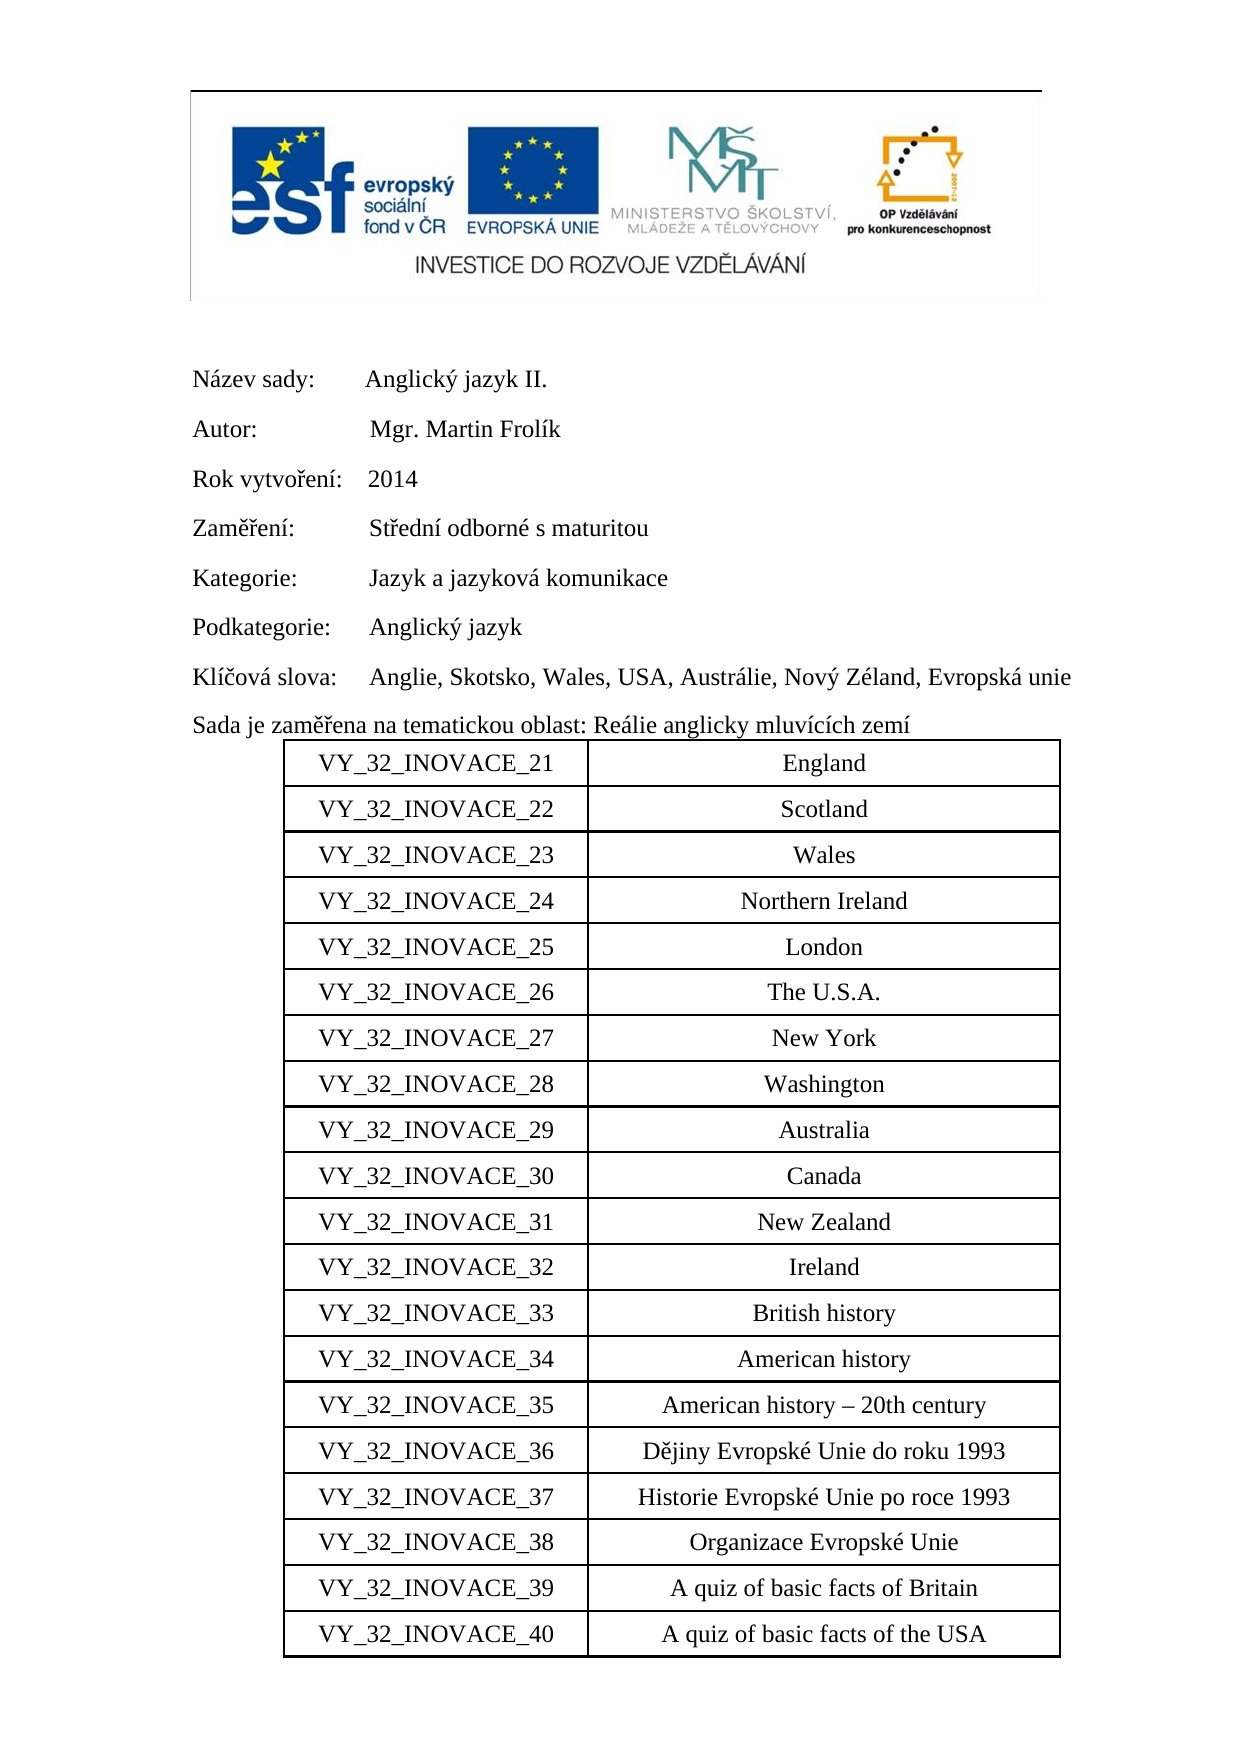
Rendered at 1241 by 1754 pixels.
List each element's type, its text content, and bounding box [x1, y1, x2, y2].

table_cell Organizace Evropské Unie [589, 1520, 1059, 1564]
table_cell VY_32_INOVACE_28 [285, 1062, 587, 1105]
table_cell Ireland [589, 1245, 1059, 1289]
table_cell Scotland [589, 787, 1059, 830]
text Klíčová slova: Anglie, Skotsko, Wales, USA, Austrálie, Nový Zéland, Evropská unie [192, 662, 1196, 691]
table_cell Washington [589, 1062, 1059, 1105]
table_cell VY_32_INOVACE_36 [285, 1428, 587, 1472]
table_cell Australia [589, 1108, 1059, 1151]
table_cell VY_32_INOVACE_26 [285, 970, 587, 1014]
table_cell The U.S.A. [589, 970, 1059, 1014]
text Rok vytvoření: 2014 [192, 464, 1196, 492]
text Podkategorie: Anglický jazyk [192, 612, 1196, 641]
table_cell VY_32_INOVACE_30 [285, 1153, 587, 1197]
table_cell VY_32_INOVACE_34 [285, 1337, 587, 1380]
table_cell VY_32_INOVACE_31 [285, 1199, 587, 1243]
table_cell New York [589, 1016, 1059, 1059]
text Kategorie: Jazyk a jazyková komunikace [192, 563, 1196, 592]
table_cell Dějiny Evropské Unie do roku 1993 [589, 1428, 1059, 1472]
table_cell Wales [589, 833, 1059, 876]
table_cell VY_32_INOVACE_33 [285, 1291, 587, 1334]
table_cell VY_32_INOVACE_39 [285, 1566, 587, 1609]
table_cell A quiz of basic facts of the USA [589, 1612, 1059, 1655]
table_cell Canada [589, 1153, 1059, 1197]
table_cell Northern Ireland [589, 878, 1059, 922]
table_cell VY_32_INOVACE_27 [285, 1016, 587, 1059]
table_cell VY_32_INOVACE_25 [285, 924, 587, 968]
table_header England [589, 741, 1059, 784]
table_cell VY_32_INOVACE_40 [285, 1612, 587, 1655]
picture [189, 90, 1043, 300]
table_cell VY_32_INOVACE_38 [285, 1520, 587, 1564]
table_cell American history [589, 1337, 1059, 1380]
text Název sady: Anglický jazyk II. [192, 364, 1196, 393]
table_cell VY_32_INOVACE_32 [285, 1245, 587, 1289]
table_cell Historie Evropské Unie po roce 1993 [589, 1474, 1059, 1518]
table_cell New Zealand [589, 1199, 1059, 1243]
table_cell VY_32_INOVACE_35 [285, 1383, 587, 1426]
text Autor: Mgr. Martin Frolík [192, 414, 1196, 443]
table_cell VY_32_INOVACE_23 [285, 833, 587, 876]
table_cell VY_32_INOVACE_22 [285, 787, 587, 830]
table_cell American history – 20th century [589, 1383, 1059, 1426]
table_cell VY_32_INOVACE_24 [285, 878, 587, 922]
table_header VY_32_INOVACE_21 [285, 741, 587, 784]
table_cell VY_32_INOVACE_37 [285, 1474, 587, 1518]
text Zaměření: Střední odborné s maturitou [192, 513, 1196, 542]
text Sada je zaměřena na tematickou oblast: Reálie anglicky mluvících zemí [192, 710, 1196, 739]
table_cell London [589, 924, 1059, 968]
table_cell VY_32_INOVACE_29 [285, 1108, 587, 1151]
table_cell British history [589, 1291, 1059, 1334]
table_cell A quiz of basic facts of Britain [589, 1566, 1059, 1609]
